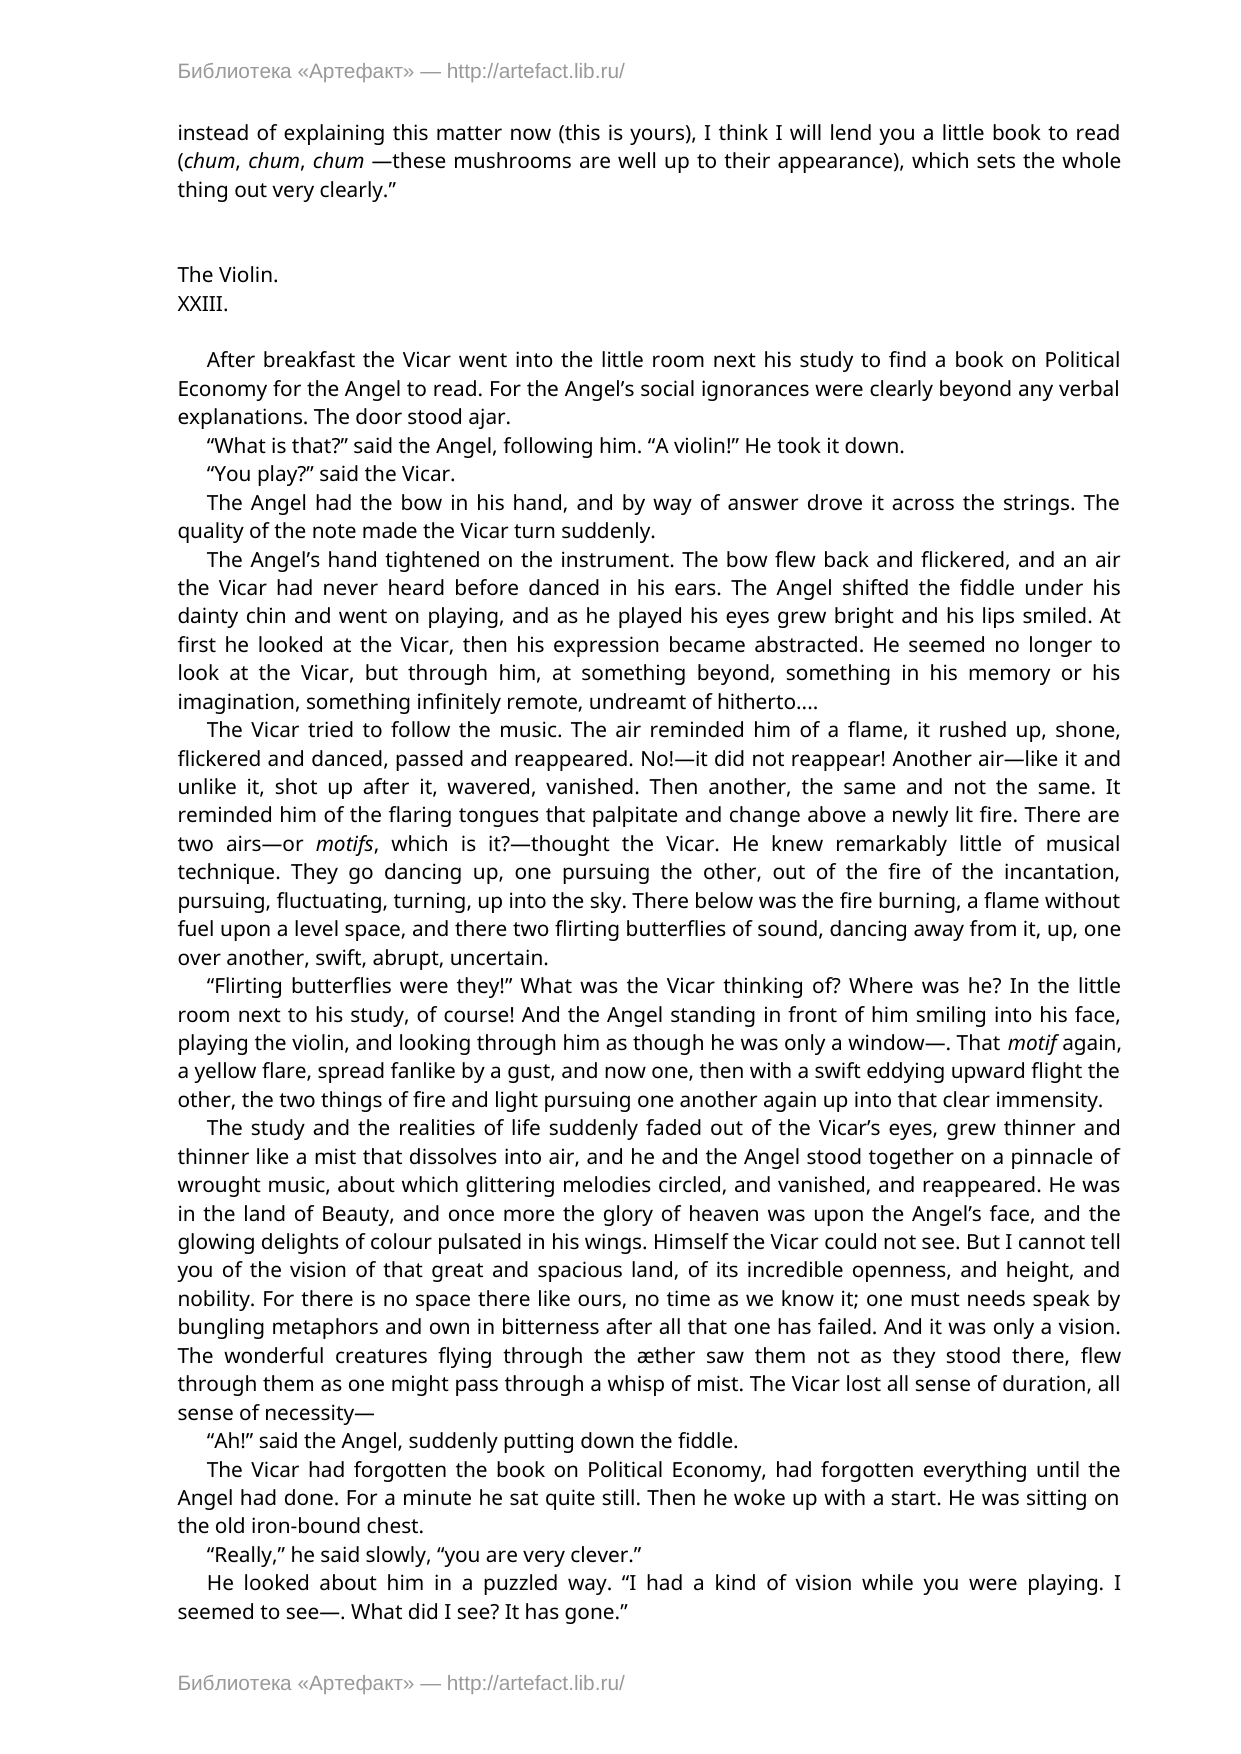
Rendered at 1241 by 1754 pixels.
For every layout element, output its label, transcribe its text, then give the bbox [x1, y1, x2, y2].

text The Angel’s hand tightened on the instrument. The bow flew back and flickered, and an air the Vicar had never heard before danced in his ears. The Angel shifted the fiddle under his dainty chin and went on playing, and as he played his eyes grew bright and his lips smiled. At first he looked at the Vicar, then his expression became abstracted. He seemed no longer to look at the Vicar, but through him, at something beyond, something in his memory or his imagination, something infinitely remote, undreamt of hitherto.... [177, 545, 1122, 715]
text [177, 118, 1122, 203]
text “Really,” he said slowly, “you are very clever.” [177, 1540, 1122, 1568]
subtitle XXIII. [177, 289, 1122, 317]
text He looked about him in a puzzled way. “I had a kind of vision while you were playing. I seemed to see—. What did I see? It has gone.” [177, 1568, 1122, 1625]
text The Vicar tried to follow the music. The air reminded him of a flame, it rushed up, shone, flickered and danced, passed and reappeared. No!—it did not reappear! Another air—like it and unlike it, shot up after it, wavered, vanished. Then another, the same and not the same. It reminded him of the flaring tongues that palpitate and change above a newly lit fire. There are two airs—or motifs, which is it?—thought the Vicar. He knew remarkably little of musical technique. They go dancing up, one pursuing the other, out of the fire of the incantation, pursuing, fluctuating, turning, up into the sky. There below was the fire burning, a flame without fuel upon a level space, and there two flirting butterflies of sound, dancing away from it, up, one over another, swift, abrupt, uncertain. [177, 715, 1122, 971]
text After breakfast the Vicar went into the little room next his study to find a book on Political Economy for the Angel to read. For the Angel’s social ignorances were clearly beyond any verbal explanations. The door stood ajar. [177, 346, 1122, 431]
text “You play?” said the Vicar. [177, 459, 1122, 488]
text “Ah!” said the Angel, suddenly putting down the fiddle. [177, 1426, 1122, 1455]
subtitle The Violin. [177, 260, 1122, 289]
text The study and the realities of life suddenly faded out of the Vicar’s eyes, grew thinner and thinner like a mist that dissolves into air, and he and the Angel stood together on a pinnacle of wrought music, about which glittering melodies circled, and vanished, and reappeared. He was in the land of Beauty, and once more the glory of heaven was upon the Angel’s face, and the glowing delights of colour pulsated in his wings. Himself the Vicar could not see. But I cannot tell you of the vision of that great and spacious land, of its incredible openness, and height, and nobility. For there is no space there like ours, no time as we know it; one must needs speak by bungling metaphors and own in bitterness after all that one has failed. And it was only a vision. The wonderful creatures flying through the æther saw them not as they stood there, flew through them as one might pass through a whisp of mist. The Vicar lost all sense of duration, all sense of necessity— [177, 1113, 1122, 1426]
text “Flirting butterflies were they!” What was the Vicar thinking of? Where was he? In the little room next to his study, of course! And the Angel standing in front of him smiling into his face, playing the violin, and looking through him as though he was only a window—. That motif again, a yellow flare, spread fanlike by a gust, and now one, then with a swift eddying upward flight the other, the two things of fire and light pursuing one another again up into that clear immensity. [177, 971, 1122, 1113]
text The Angel had the bow in his hand, and by way of answer drove it across the strings. The quality of the note made the Vicar turn suddenly. [177, 488, 1122, 545]
text The Vicar had forgotten the book on Political Economy, had forgotten everything until the Angel had done. For a minute he sat quite still. Then he woke up with a start. He was sitting on the old iron-bound chest. [177, 1455, 1122, 1540]
text “What is that?” said the Angel, following him. “A violin!” He took it down. [177, 431, 1122, 459]
